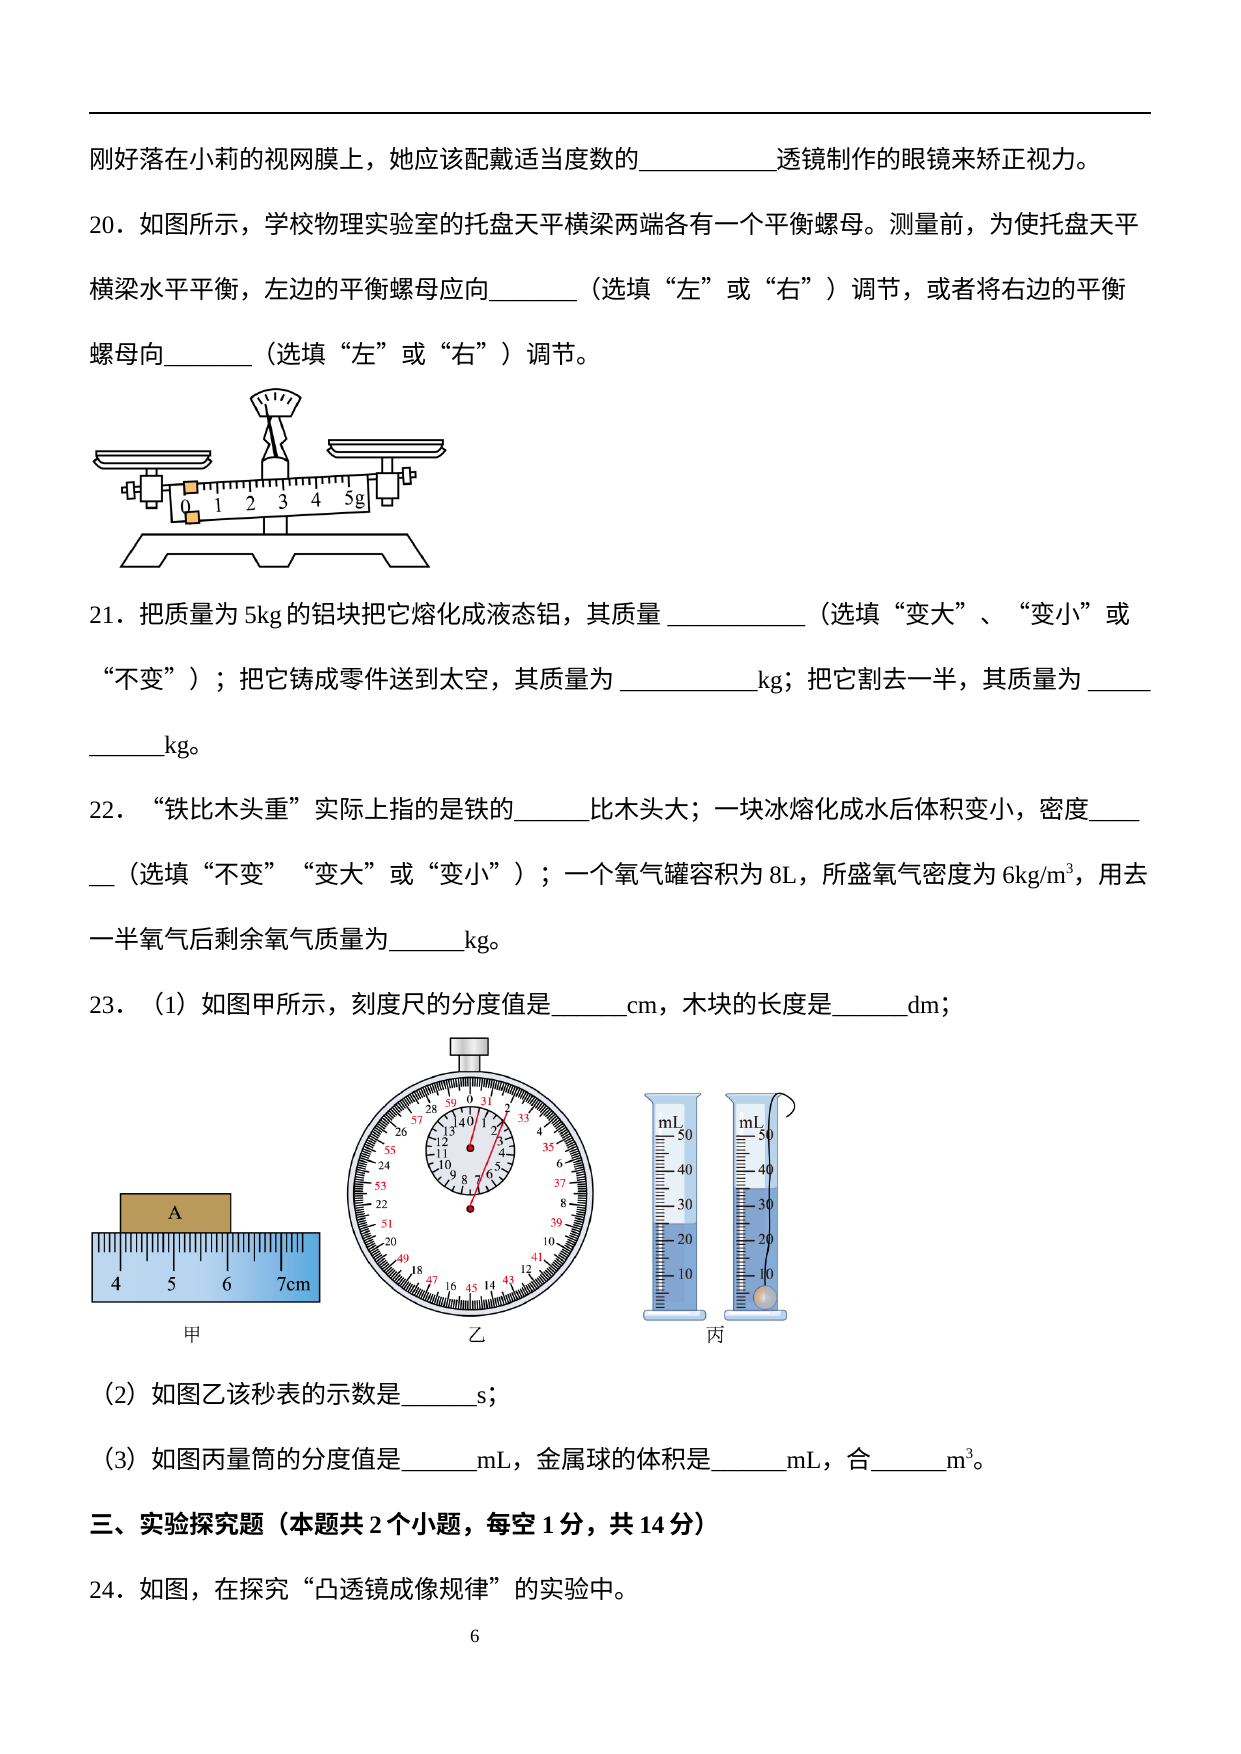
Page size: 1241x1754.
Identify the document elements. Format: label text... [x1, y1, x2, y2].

text 24．如图，在探究“凸透镜成像规律”的实验中。 [89, 1555, 1151, 1620]
text （3）如图丙量筒的分度值是______mL，金属球的体积是______mL，合______m3。 [89, 1425, 1151, 1490]
picture [89, 385, 449, 570]
text （2）如图乙该秒表的示数是______s； [89, 1360, 1151, 1425]
text 21．把质量为5kg的铝块把它熔化成液态铝，其质量 ___________（选填“变大”、“变小”或“不变”）；把它铸成零件送到太空，其质量为 ___________kg；把它割去一半，其质量为 ___________kg。 [89, 580, 1151, 775]
text 20．如图所示，学校物理实验室的托盘天平横梁两端各有一个平衡螺母。测量前，为使托盘天平横梁水平平衡，左边的平衡螺母应向_______（选填“左”或“右”）调节，或者将右边的平衡螺母向_______（选填“左”或“右”）调节。 [89, 190, 1151, 385]
picture [89, 1035, 797, 1345]
text 23．（1）如图甲所示，刻度尺的分度值是______cm，木块的长度是______dm； [89, 970, 1151, 1035]
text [89, 125, 1151, 190]
text 22．“铁比木头重”实际上指的是铁的______比木头大；一块冰熔化成水后体积变小，密度______（选填“不变”“变大”或“变小”）；一个氧气罐容积为8L，所盛氧气密度为6kg/m3，用去一半氧气后剩余氧气质量为______kg。 [89, 775, 1151, 970]
text 三、实验探究题（本题共2个小题，每空1分，共14分） [89, 1490, 1151, 1555]
